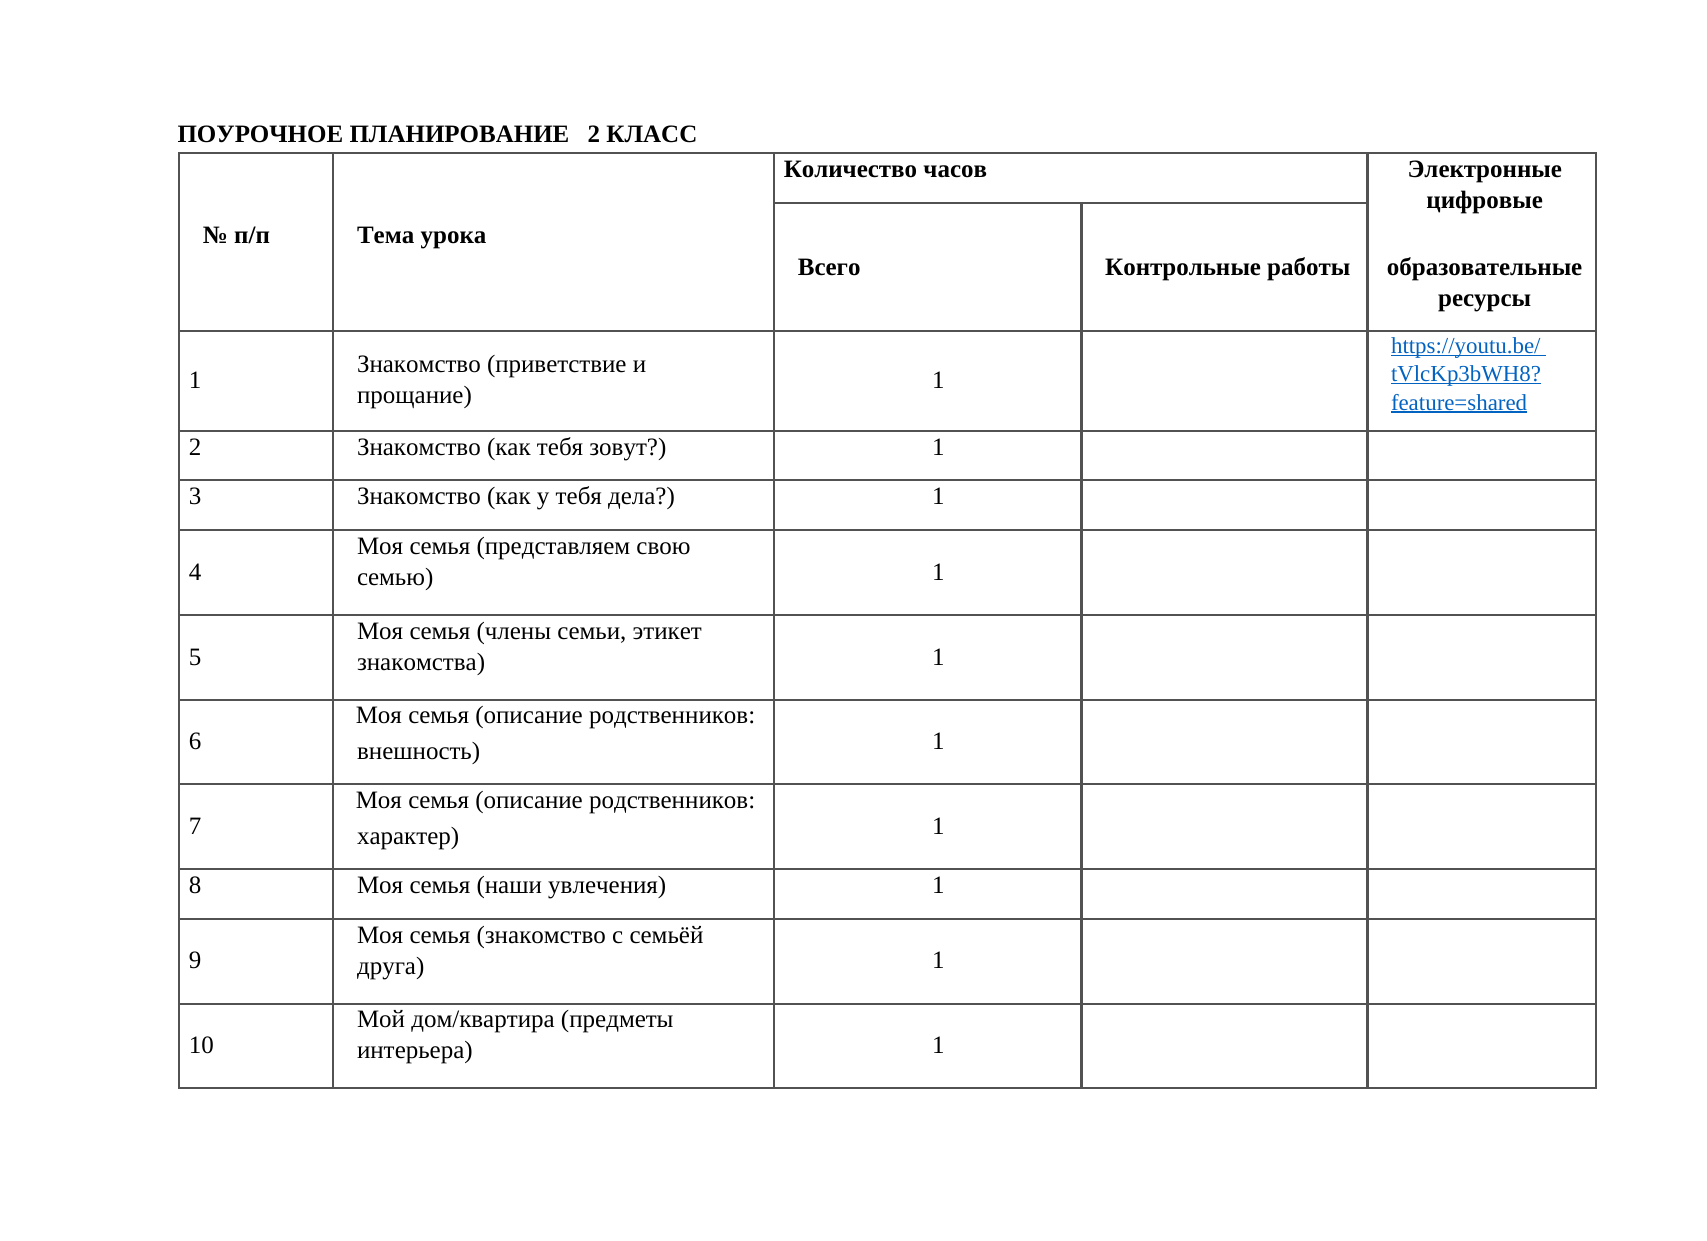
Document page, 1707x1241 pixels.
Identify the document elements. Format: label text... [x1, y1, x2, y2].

table_cell 7 [180, 785, 332, 868]
table_header Электронные цифровые [1369, 154, 1595, 252]
table_cell [1369, 531, 1595, 614]
table_header Тема урока [334, 154, 773, 252]
table_cell 1 [775, 531, 1080, 614]
table_cell 1 [775, 870, 1080, 918]
table_cell [1083, 785, 1366, 868]
table_header Количество часов [775, 154, 1081, 202]
table_cell Мой дом/квартира (предметы интерьера) [334, 1005, 773, 1087]
table_cell 1 [775, 332, 1080, 429]
table_cell [1369, 616, 1595, 698]
table_cell [1369, 481, 1595, 529]
table_cell 1 [775, 481, 1080, 529]
table_cell 6 [180, 701, 332, 783]
table_cell 1 [775, 701, 1080, 783]
table_cell 1 [775, 432, 1080, 479]
table_cell 4 [180, 531, 332, 614]
table_cell 10 [180, 1005, 332, 1087]
table_cell https://youtu.be/ tVlcKp3bWH8? feature=shared [1369, 332, 1595, 429]
table_cell [1083, 920, 1366, 1002]
table_cell [334, 252, 773, 329]
table_cell Моя семья (наши увлечения) [334, 870, 773, 918]
table_cell 1 [775, 920, 1080, 1002]
table_cell [1369, 785, 1595, 868]
table_cell [1083, 332, 1366, 429]
table_cell Моя семья (члены семьи, этикет знакомства) [334, 616, 773, 698]
table_cell [1083, 432, 1366, 479]
table_cell Контрольные работы [1083, 252, 1366, 329]
table_cell [1369, 432, 1595, 479]
table_cell 1 [180, 332, 332, 429]
table_cell Знакомство (приветствие и прощание) [334, 332, 773, 429]
table_cell [1083, 616, 1366, 698]
table_cell Моя семья (представляем свою семью) [334, 531, 773, 614]
table_cell Моя семья (описание родственников: внешность) [334, 701, 773, 783]
table_cell [1083, 531, 1366, 614]
table_cell 8 [180, 870, 332, 918]
table_cell [1369, 1005, 1595, 1087]
table_cell образовательные ресурсы [1369, 252, 1595, 329]
table_cell 5 [180, 616, 332, 698]
table_cell [1083, 701, 1366, 783]
table_cell 1 [775, 1005, 1080, 1087]
table_cell 1 [775, 616, 1080, 698]
table_cell Моя семья (знакомство с семьёй друга) [334, 920, 773, 1002]
table_cell [1369, 870, 1595, 918]
table_cell Знакомство (как у тебя дела?) [334, 481, 773, 529]
table_header № п/п [180, 154, 332, 252]
table_cell [775, 204, 1080, 252]
table_cell [1083, 870, 1366, 918]
table_cell 9 [180, 920, 332, 1002]
table_cell Знакомство (как тебя зовут?) [334, 432, 773, 479]
table_cell 1 [775, 785, 1080, 868]
table_cell [1083, 204, 1366, 252]
table_cell Всего [775, 252, 1080, 329]
table_cell 3 [180, 481, 332, 529]
table_header [1081, 154, 1366, 202]
table_cell [1083, 1005, 1366, 1087]
table_cell [1369, 920, 1595, 1002]
table_cell [1083, 481, 1366, 529]
table_cell [1369, 701, 1595, 783]
table_cell Моя семья (описание родственников: характер) [334, 785, 773, 868]
table_cell 2 [180, 432, 332, 479]
subtitle ПОУРОЧНОЕ ПЛАНИРОВАНИЕ 2 КЛАСС [177, 119, 1618, 148]
table_cell [180, 252, 332, 329]
